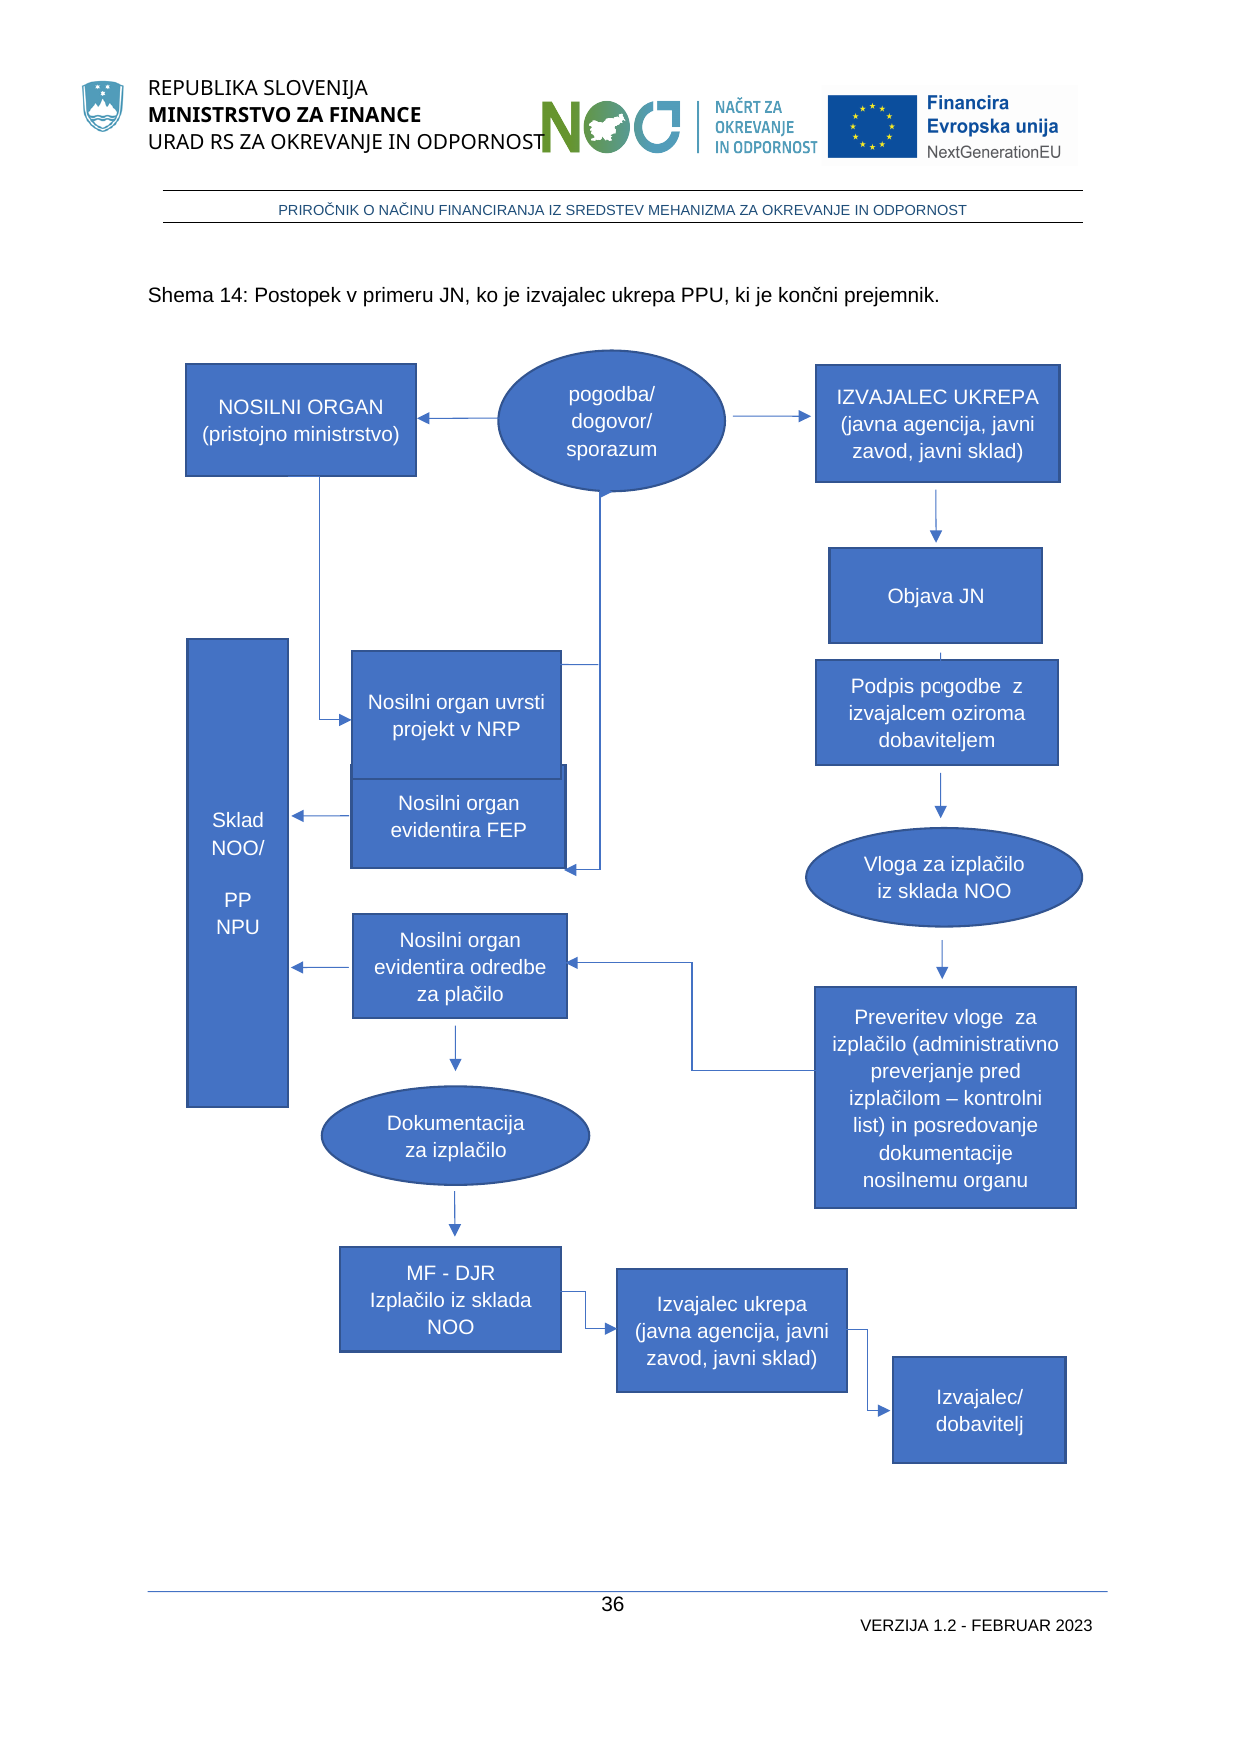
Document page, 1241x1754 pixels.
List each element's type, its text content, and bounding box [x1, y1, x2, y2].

picture [76, 75, 127, 132]
text Shema 14: Postopek v primeru JN, ko je izvajalec ukrepa PPU, ki je končni prejemnik. [148, 281, 1078, 308]
picture [821, 85, 1078, 166]
picture [542, 95, 818, 155]
